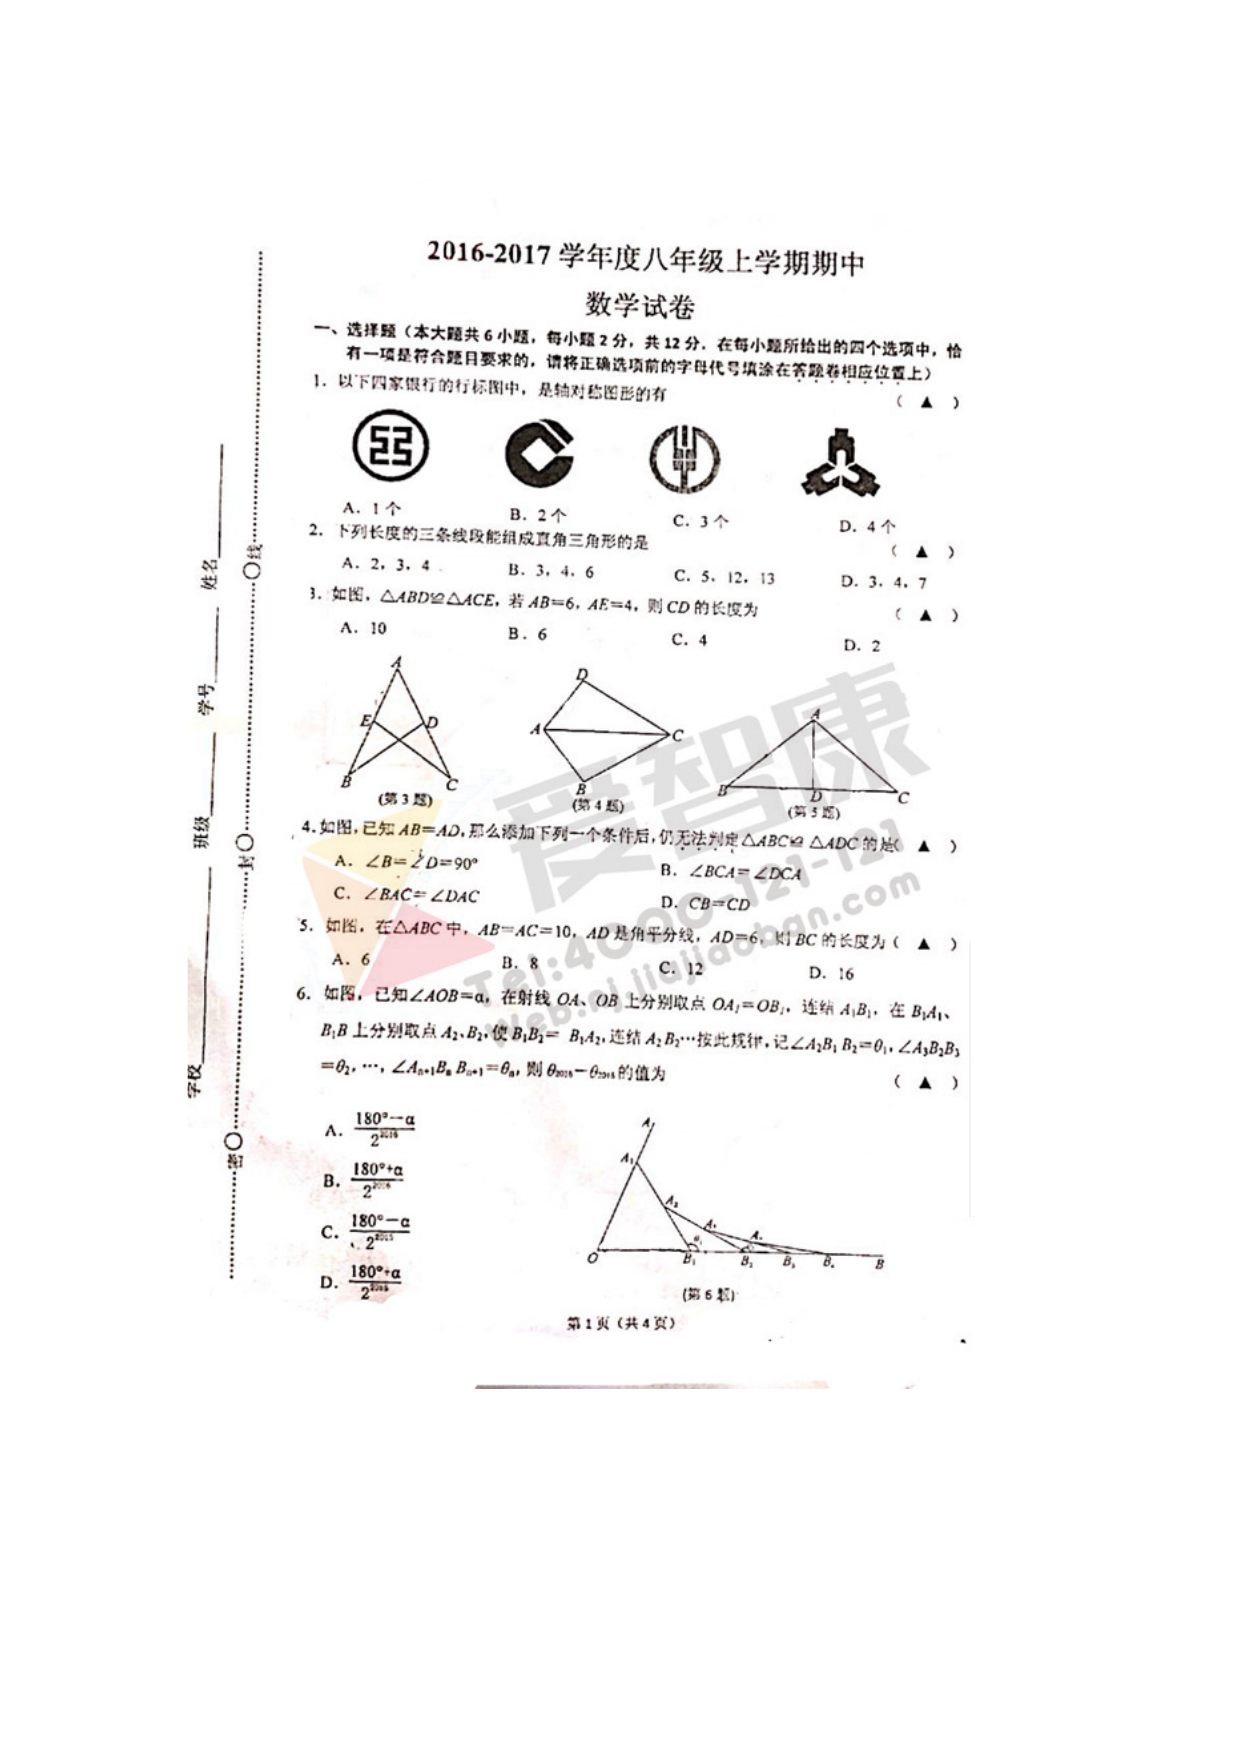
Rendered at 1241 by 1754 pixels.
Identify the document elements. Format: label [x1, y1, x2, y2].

picture [187, 162, 1052, 1389]
